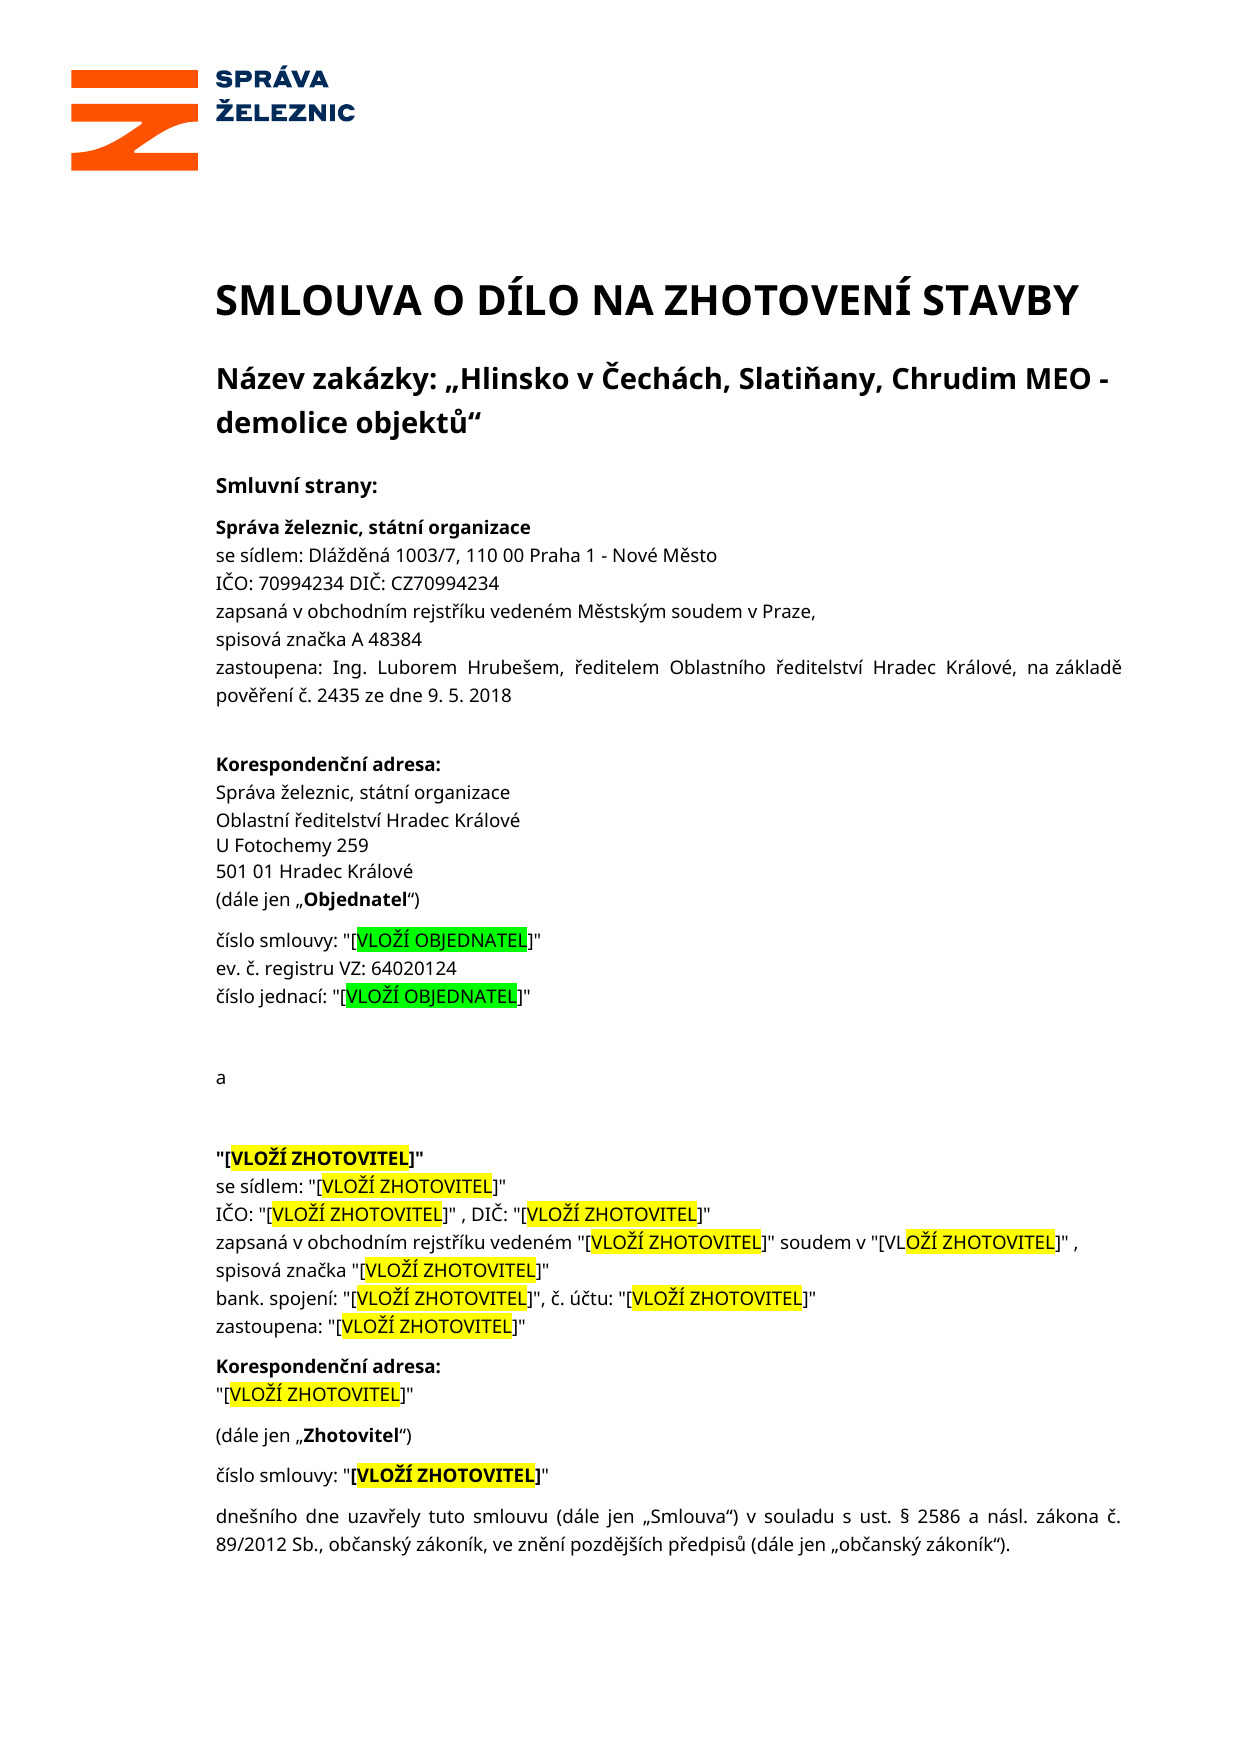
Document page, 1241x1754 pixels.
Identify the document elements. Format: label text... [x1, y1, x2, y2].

text se sídlem: "[VLOŽÍ ZHOTOVITEL]" [216, 1173, 322, 1198]
text zastoupena: "[VLOŽÍ ZHOTOVITEL]" [216, 1313, 342, 1339]
text číslo jednací: "[VLOŽÍ OBJEDNATEL]" [517, 983, 1122, 1008]
text zastoupena: "[VLOŽÍ ZHOTOVITEL]" [512, 1313, 1122, 1339]
text ev. č. registru VZ: 64020124 [216, 955, 1122, 980]
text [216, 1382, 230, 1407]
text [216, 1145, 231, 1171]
text zastoupena: Ing. Luborem Hrubešem, ředitelem Oblastního ředitelství Hradec Králové, na základě pověření č. 2435 ze dne 9. 5. 2018 [216, 655, 1122, 708]
text IČO: 70994234 DIČ: CZ70994234 [216, 571, 1122, 596]
text zapsaná v obchodním rejstříku vedeném "[VLOŽÍ ZHOTOVITEL]" soudem v "[VLOŽÍ ZHOTOVITEL]" , [216, 1229, 591, 1254]
text (dále jen „Zhotovitel“) [216, 1422, 1122, 1448]
text Správa železnic, státní organizace [216, 514, 1122, 540]
text Korespondenční adresa: [216, 751, 1122, 777]
text dnešního dne uzavřely tuto smlouvu (dále jen „Smlouva“) v souladu s ust. § 2586 a násl. zákona č. 89/2012 Sb., občanský zákoník, ve znění pozdějších předpisů (dále jen „občanský zákoník“). [216, 1503, 1122, 1557]
text číslo smlouvy: "[VLOŽÍ ZHOTOVITEL]" [535, 1463, 1122, 1488]
text číslo smlouvy: "[VLOŽÍ OBJEDNATEL]" [527, 927, 1122, 952]
text Korespondenční adresa: [216, 1354, 1122, 1379]
text číslo smlouvy: "[VLOŽÍ OBJEDNATEL]" [216, 927, 357, 952]
text Název zakázky: „Hlinsko v Čechách, Slatiňany, Chrudim MEO - demolice objektů“ [216, 358, 1122, 442]
text SMLOUVA O DÍLO NA ZHOTOVENÍ STAVBY [216, 271, 1122, 328]
text spisová značka A 48384 [216, 627, 1122, 652]
text "[VLOŽÍ ZHOTOVITEL]" [400, 1382, 1122, 1407]
text spisová značka "[VLOŽÍ ZHOTOVITEL]" [216, 1257, 365, 1283]
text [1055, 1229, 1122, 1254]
text Správa železnic, státní organizace [216, 779, 1122, 805]
text spisová značka "[VLOŽÍ ZHOTOVITEL]" [536, 1257, 1122, 1283]
text číslo jednací: "[VLOŽÍ OBJEDNATEL]" [216, 983, 346, 1008]
text Oblastní ředitelství Hradec Králové [216, 807, 1122, 833]
text a [216, 1064, 1122, 1089]
text "[VLOŽÍ ZHOTOVITEL]" [409, 1145, 1122, 1171]
text se sídlem: "[VLOŽÍ ZHOTOVITEL]" [492, 1173, 1122, 1198]
text 501 01 Hradec Králové [216, 858, 1122, 884]
text bank. spojení: "[VLOŽÍ ZHOTOVITEL]", č. účtu: "[VLOŽÍ ZHOTOVITEL]" [802, 1285, 1122, 1311]
text se sídlem: Dlážděná 1003/7, 110 00 Praha 1 - Nové Město [216, 543, 1122, 568]
text Smluvní strany: [216, 471, 1122, 499]
text zapsaná v obchodním rejstříku vedeném Městským soudem v Praze, [216, 599, 1122, 624]
text IČO: "[VLOŽÍ ZHOTOVITEL]" , DIČ: "[VLOŽÍ ZHOTOVITEL]" [697, 1201, 1122, 1227]
text U Fotochemy 259 [216, 833, 1122, 858]
text číslo smlouvy: "[VLOŽÍ ZHOTOVITEL]" [216, 1463, 357, 1488]
text (dále jen „Objednatel“) [216, 886, 1122, 912]
